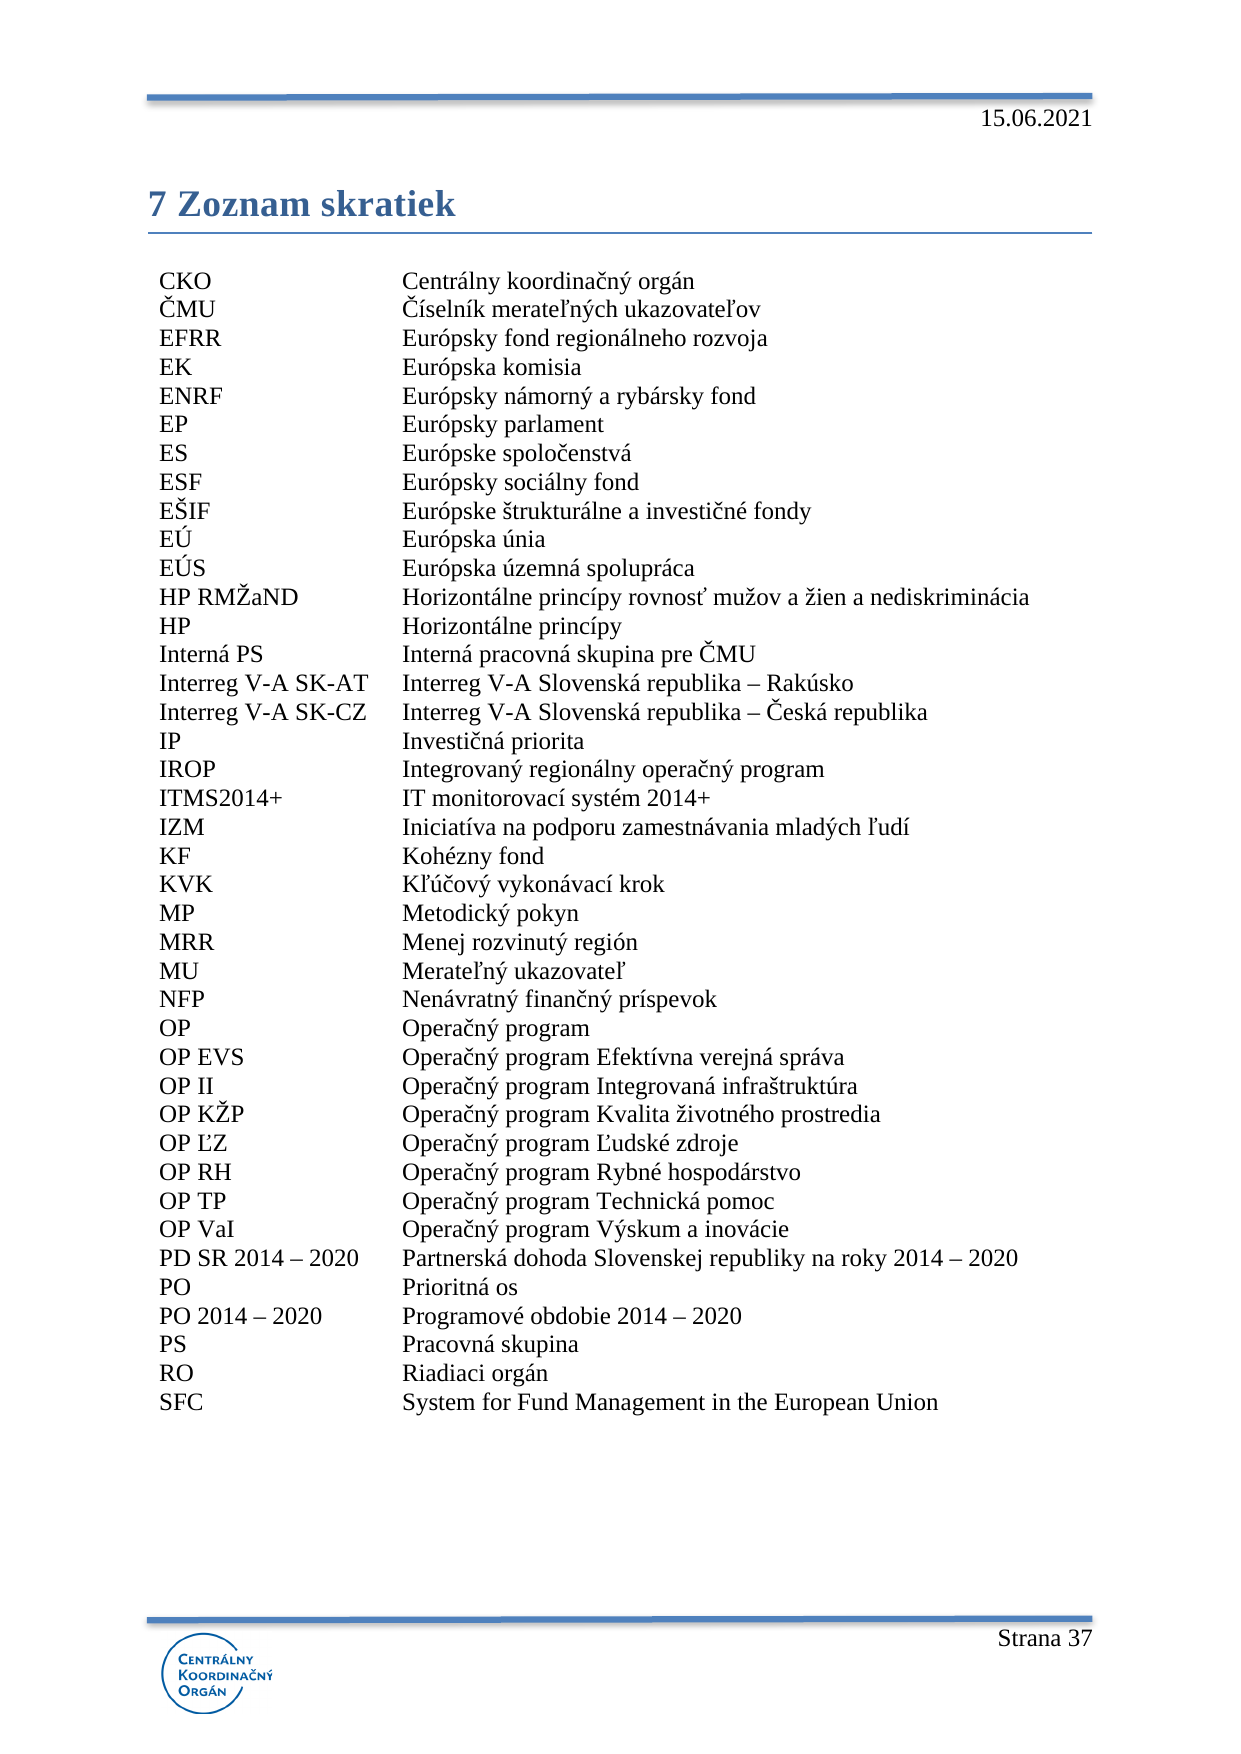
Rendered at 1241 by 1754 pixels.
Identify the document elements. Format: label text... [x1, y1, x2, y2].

table_cell Partnerská dohoda Slovenskej republiky na roky 2014 – 2020 [391, 1243, 1059, 1272]
table_cell Európske štrukturálne a investičné fondy [391, 496, 1059, 524]
table_cell Operačný program Operačný program Efektívna verejná správa Operačný program Integrovaná infraštruktúra Operačný program Kvalita životného prostredia Operačný program Ľudské zdroje Operačný program Rybné hospodárstvo Operačný program Technická pomoc Operačný program Výskum a inovácie [391, 1013, 1059, 1243]
table_cell MP [148, 898, 391, 927]
table_header CKO [148, 266, 391, 294]
table_cell EP [148, 410, 391, 438]
table_cell PD SR 2014 – 2020 [148, 1243, 391, 1272]
table_cell Európske spoločenstvá [391, 438, 1059, 467]
table_cell MU NFP [148, 956, 391, 1013]
table_cell IT monitorovací systém 2014+ [391, 783, 1059, 812]
table_cell EÚS [148, 553, 391, 582]
picture [159, 1631, 272, 1713]
table_cell Európska únia [391, 525, 1059, 553]
table_cell EŠIF [148, 496, 391, 524]
table_cell IZM KF [148, 812, 391, 869]
table_cell ES [148, 438, 391, 467]
table_cell Interreg V-A SK-CZ [148, 697, 391, 726]
table_cell Iniciatíva na podporu zamestnávania mladých ľudí Kohézny fond [391, 812, 1059, 869]
table_cell Európsky sociálny fond [391, 467, 1059, 496]
table_cell HP RMŽaND [148, 582, 391, 611]
table_cell Horizontálne princípy rovnosť mužov a žien a nediskriminácia [391, 582, 1059, 611]
table_cell Horizontálne princípy Interná pracovná skupina pre ČMU [391, 611, 1059, 668]
table_cell Prioritná os [391, 1272, 1059, 1301]
table_cell Merateľný ukazovateľ Nenávratný finančný príspevok [391, 956, 1059, 1013]
table_cell OP OP EVS OP II OP KŽP OP ĽZ OP RH OP TP OP VaI [148, 1013, 391, 1243]
table_cell System for Fund Management in the European Union [391, 1387, 1059, 1416]
table_cell Menej rozvinutý región [391, 927, 1059, 956]
table_cell Európsky námorný a rybársky fond [391, 381, 1059, 409]
table_cell Číselník merateľných ukazovateľov [391, 295, 1059, 323]
table_cell Kľúčový vykonávací krok [391, 870, 1059, 898]
table_cell Európsky parlament [391, 410, 1059, 438]
table_cell Riadiaci orgán [391, 1358, 1059, 1387]
table_cell Programové obdobie 2014 – 2020 Pracovná skupina [391, 1301, 1059, 1358]
table_cell Interreg V-A Slovenská republika – Rakúsko [391, 668, 1059, 697]
table_cell Interreg V-A Slovenská republika – Česká republika [391, 697, 1059, 726]
table_cell ENRF [148, 381, 391, 409]
table_header Centrálny koordinačný orgán [391, 266, 1059, 294]
table_cell PO 2014 – 2020 PS [148, 1301, 391, 1358]
table_cell EK [148, 352, 391, 381]
table_cell Interreg V-A SK-AT [148, 668, 391, 697]
table_cell ESF [148, 467, 391, 496]
table_cell Investičná priorita Integrovaný regionálny operačný program [391, 726, 1059, 783]
table_cell IP IROP [148, 726, 391, 783]
table_cell Európsky fond regionálneho rozvoja [391, 323, 1059, 352]
table_cell MRR [148, 927, 391, 956]
table_cell PO [148, 1272, 391, 1301]
table_cell SFC [148, 1387, 391, 1416]
table_cell RO [148, 1358, 391, 1387]
table_cell Európska územná spolupráca [391, 553, 1059, 582]
table_cell EFRR [148, 323, 391, 352]
table_cell KVK [148, 870, 391, 898]
table_cell Európska komisia [391, 352, 1059, 381]
table_cell EÚ [148, 525, 391, 553]
table_cell ČMU [148, 295, 391, 323]
table_cell ITMS2014+ [148, 783, 391, 812]
table_cell HP Interná PS [148, 611, 391, 668]
list 7 Zoznam skratiek [148, 181, 1092, 232]
table_cell Metodický pokyn [391, 898, 1059, 927]
